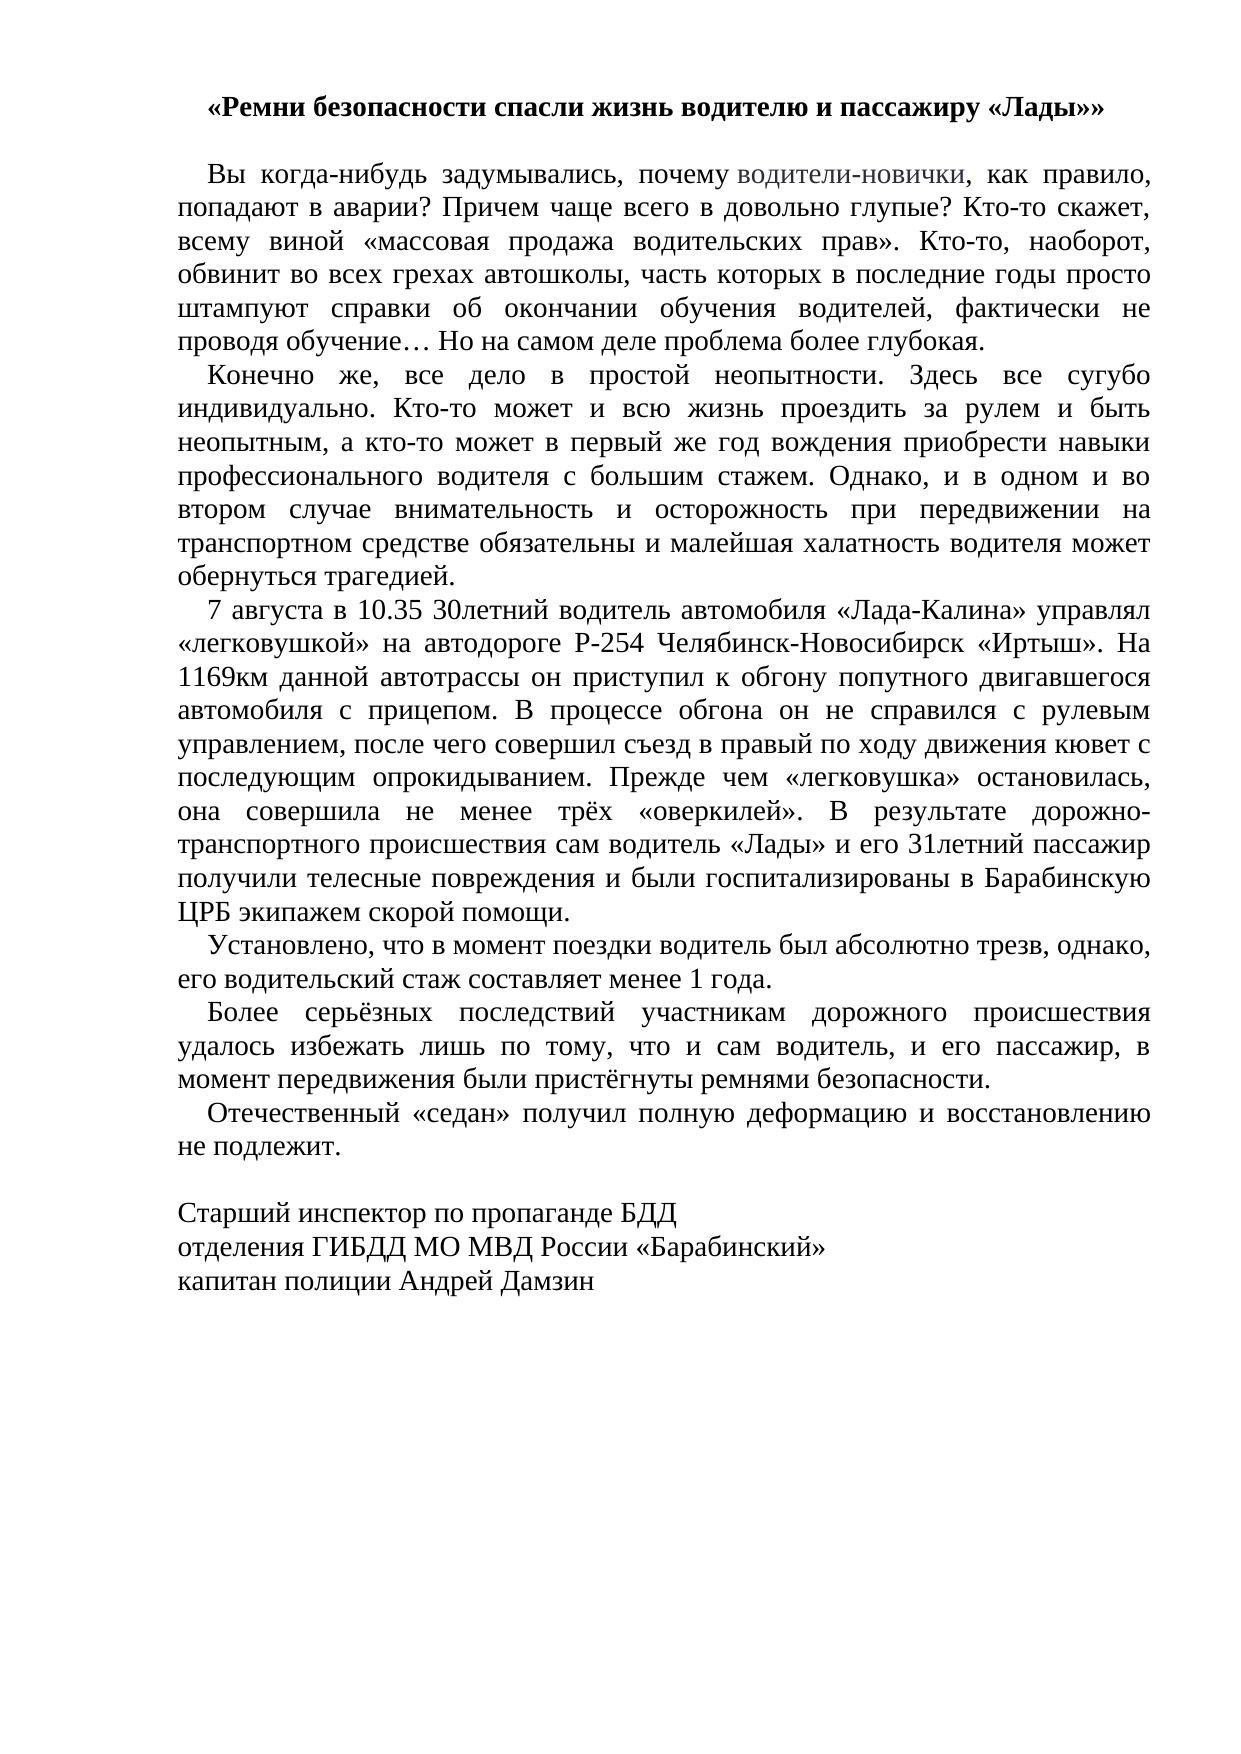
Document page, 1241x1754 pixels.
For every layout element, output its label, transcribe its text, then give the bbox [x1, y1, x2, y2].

text Старший инспектор по пропаганде БДД [177, 1196, 1152, 1229]
text Более серьёзных последствий участникам дорожного происшествия удалось избежать лишь по тому, что и сам водитель, и его пассажир, в момент передвижения были пристёгнуты ремнями безопасности. [177, 994, 1152, 1095]
text Конечно же, все дело в простой неопытности. Здесь все сугубо индивидуально. Кто-то может и всю жизнь проездить за рулем и быть неопытным, а кто-то может в первый же год вождения приобрести навыки профессионального водителя с большим стажем. Однако, и в одном и во втором случае внимательность и осторожность при передвижении на транспортном средстве обязательны и малейшая халатность водителя может обернуться трагедией. [177, 357, 1152, 592]
text Отечественный «седан» получил полную деформацию и восстановлению не подлежит. [177, 1095, 1152, 1162]
text отделения ГИБДД МО МВД России «Барабинский» [177, 1229, 1152, 1263]
text «Ремни безопасности спасли жизнь водителю и пассажиру «Лады»» [177, 89, 1152, 122]
text Вы когда-нибудь задумывались, почему водители-новички, как правило, попадают в аварии? Причем чаще всего в довольно глупые? Кто-то скажет, всему виной «массовая продажа водительских прав». Кто-то, наоборот, обвинит во всех грехах автошколы, часть которых в последние годы просто штампуют справки об окончании обучения водителей, фактически не проводя обучение… Но на самом деле проблема более глубокая. [177, 156, 1152, 357]
text Установлено, что в момент поездки водитель был абсолютно трезв, однако, его водительский стаж составляет менее 1 года. [177, 927, 1152, 994]
text капитан полиции Андрей Дамзин [177, 1263, 1152, 1296]
text 7 августа в 10.35 30летний водитель автомобиля «Лада-Калина» управлял «легковушкой» на автодороге Р-254 Челябинск-Новосибирск «Иртыш». На 1169км данной автотрассы он приступил к обгону попутного двигавшегося автомобиля с прицепом. В процессе обгона он не справился с рулевым управлением, после чего совершил съезд в правый по ходу движения кювет с последующим опрокидыванием. Прежде чем «легковушка» остановилась, она совершила не менее трёх «оверкилей». В результате дорожно-транспортного происшествия сам водитель «Лады» и его 31летний пассажир получили телесные повреждения и были госпитализированы в Барабинскую ЦРБ экипажем скорой помощи. [177, 592, 1152, 927]
